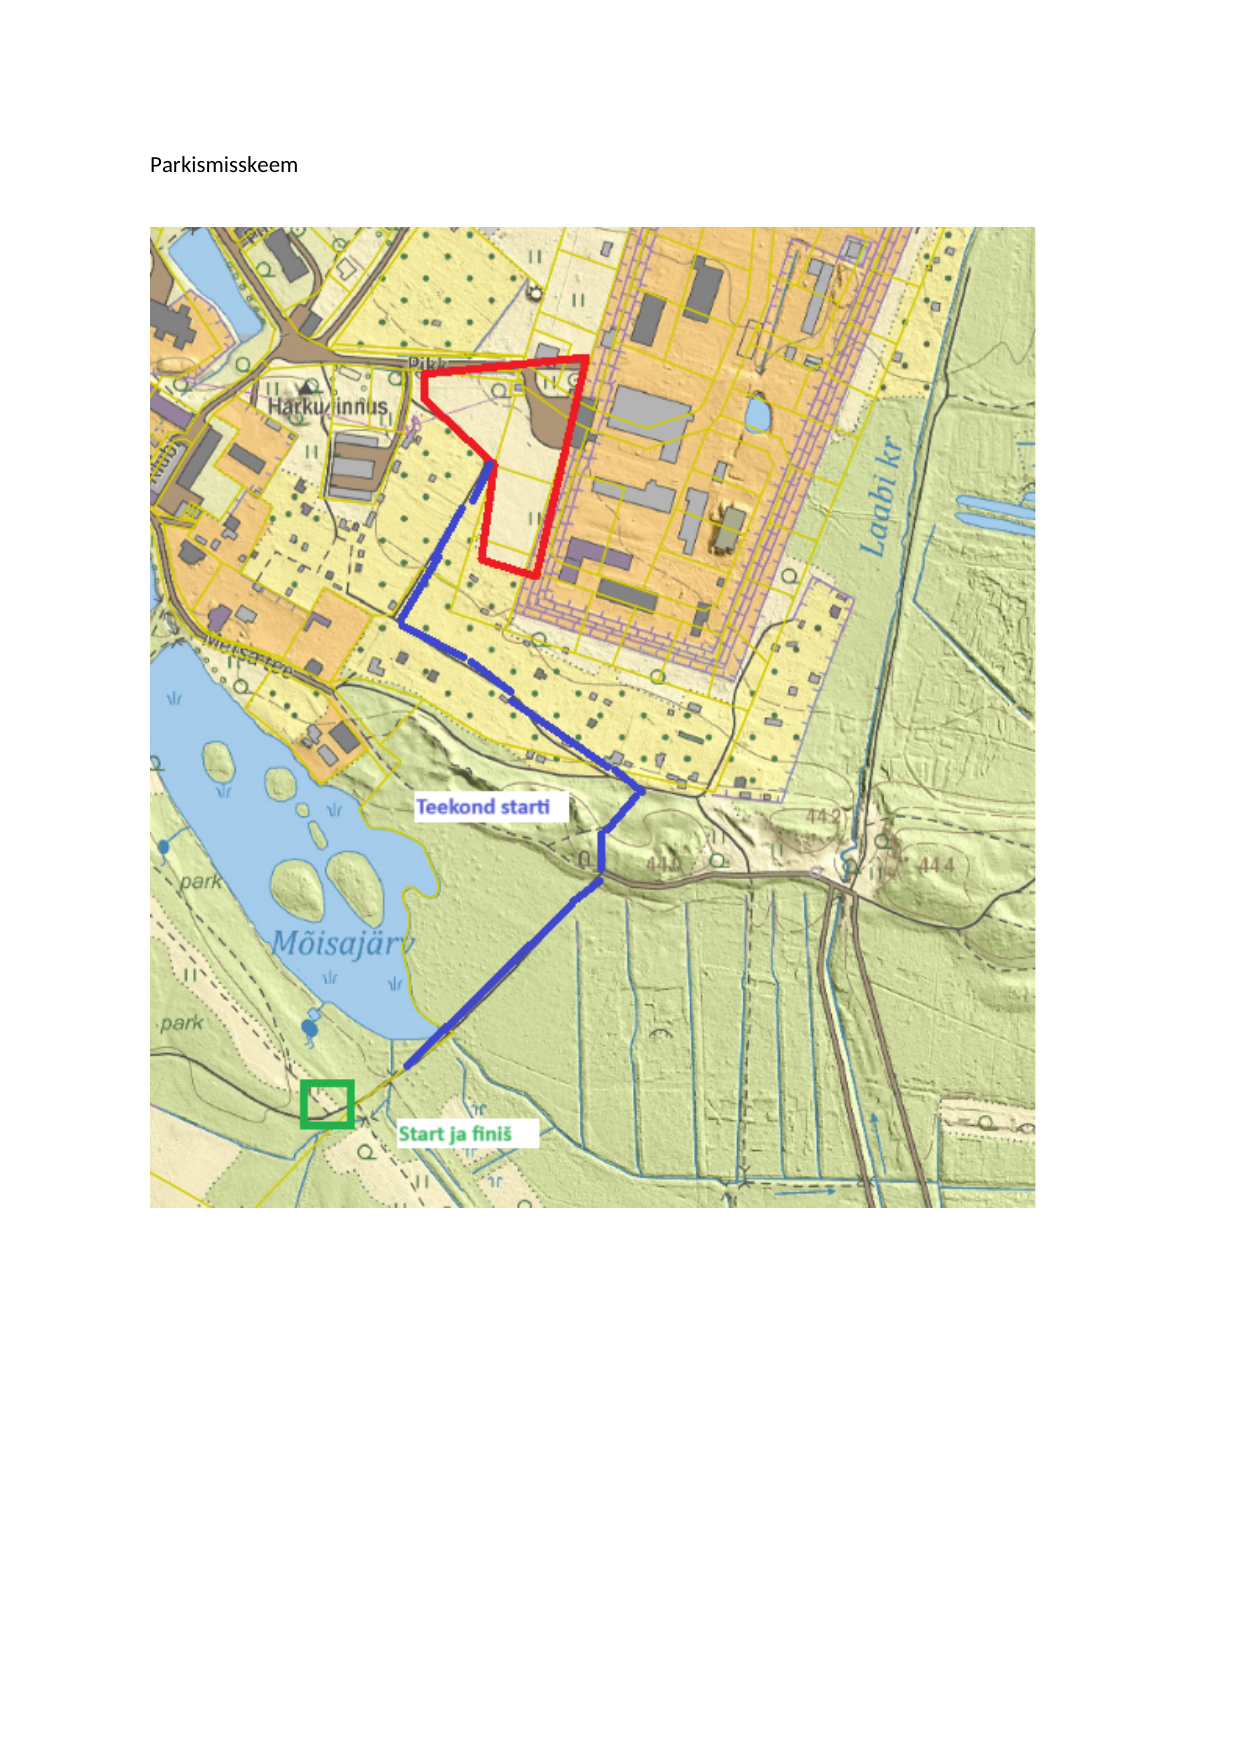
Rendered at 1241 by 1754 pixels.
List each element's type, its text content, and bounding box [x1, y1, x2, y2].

picture [150, 227, 1036, 1208]
text Parkismisskeem [150, 150, 1090, 178]
